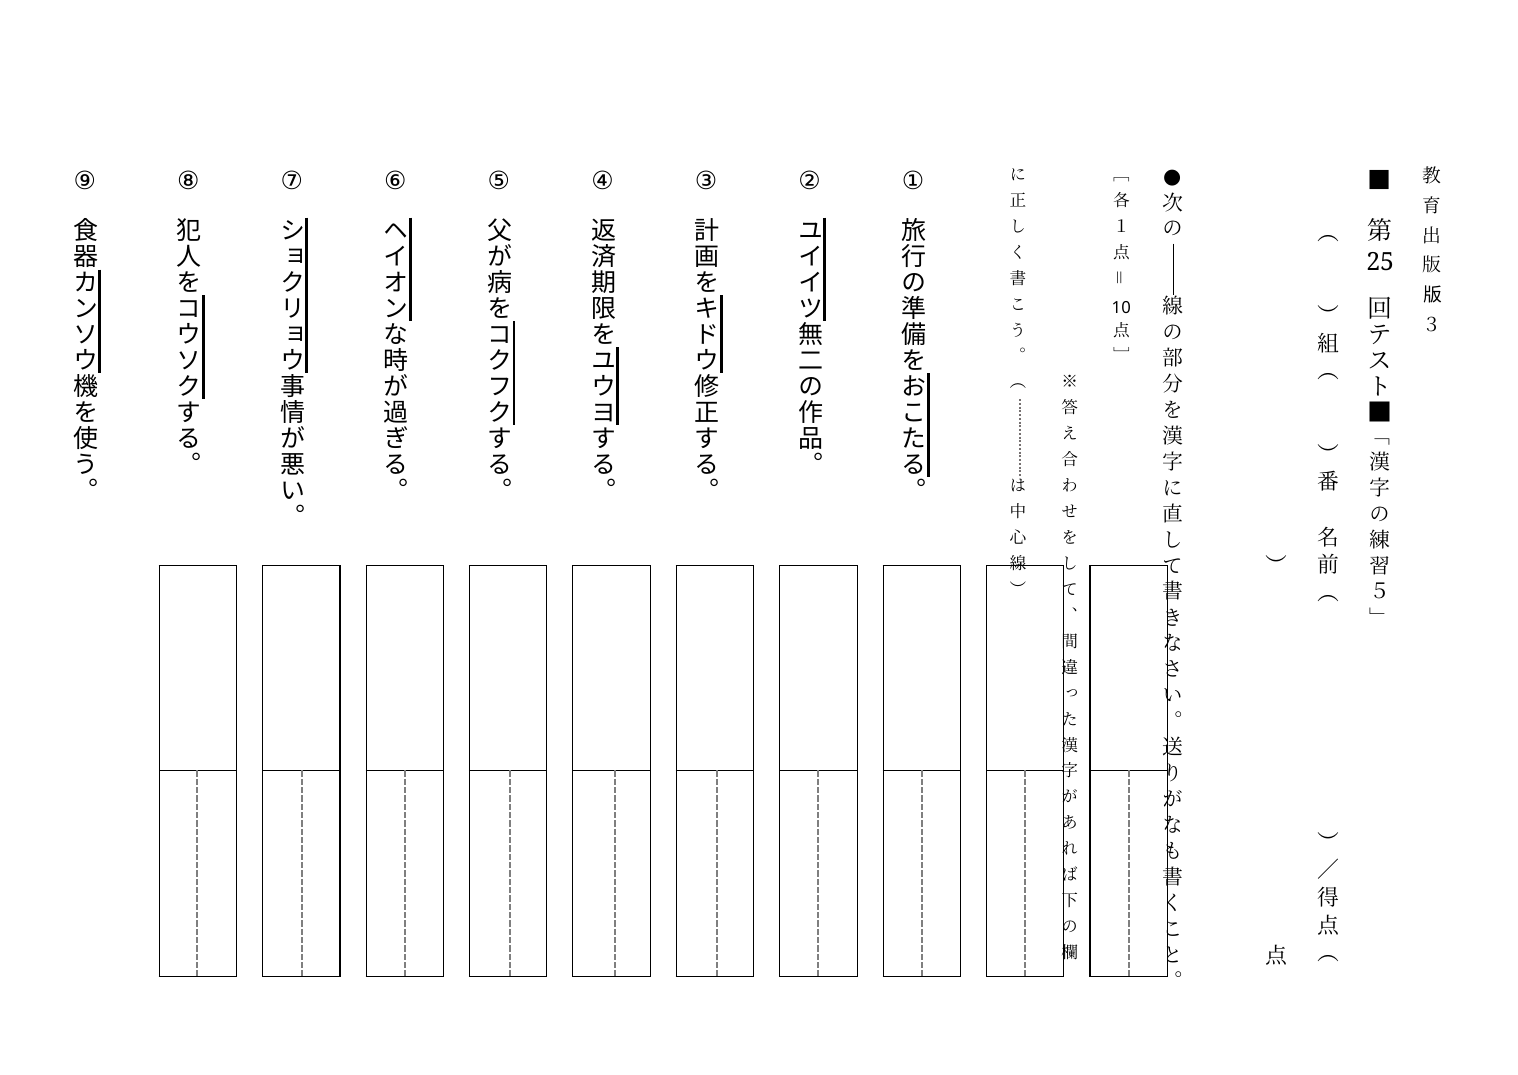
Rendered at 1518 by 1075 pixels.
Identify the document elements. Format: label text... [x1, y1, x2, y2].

text ⑤父が病をコクフクする。 [474, 166, 526, 969]
text ■第25回テスト■「漢字の練習５」 [1354, 166, 1406, 969]
text ①旅行の準備をおこたる。 [888, 166, 940, 969]
text ⑧犯人をコウソクする。 [163, 166, 215, 969]
text ③計画をキドウ修正する。 [681, 166, 733, 969]
text ※答え合わせをして、間違った漢字があれば下の欄に正しく書こう。（ は中心線） [992, 166, 1095, 969]
text ④返済期限をユウヨする。 [578, 166, 629, 969]
text ●次の 線の部分を漢字に直して書きなさい。送りがなも書くこと。［各１点＝10点］ [1095, 166, 1199, 969]
text ⑨食器カンソウ機を使う。 [60, 166, 112, 969]
text ②ユイイツ無二の作品。 [785, 166, 836, 969]
text ⑦ショクリョウ事情が悪い。 [267, 166, 319, 969]
subtitle 教育出版版３年 秀学社 [1406, 166, 1458, 969]
text ⑥ヘイオンな時が過ぎる。 [371, 166, 422, 969]
text （ ）組（ ）番 名前（ ）／得点（ ）点 [1251, 166, 1354, 969]
